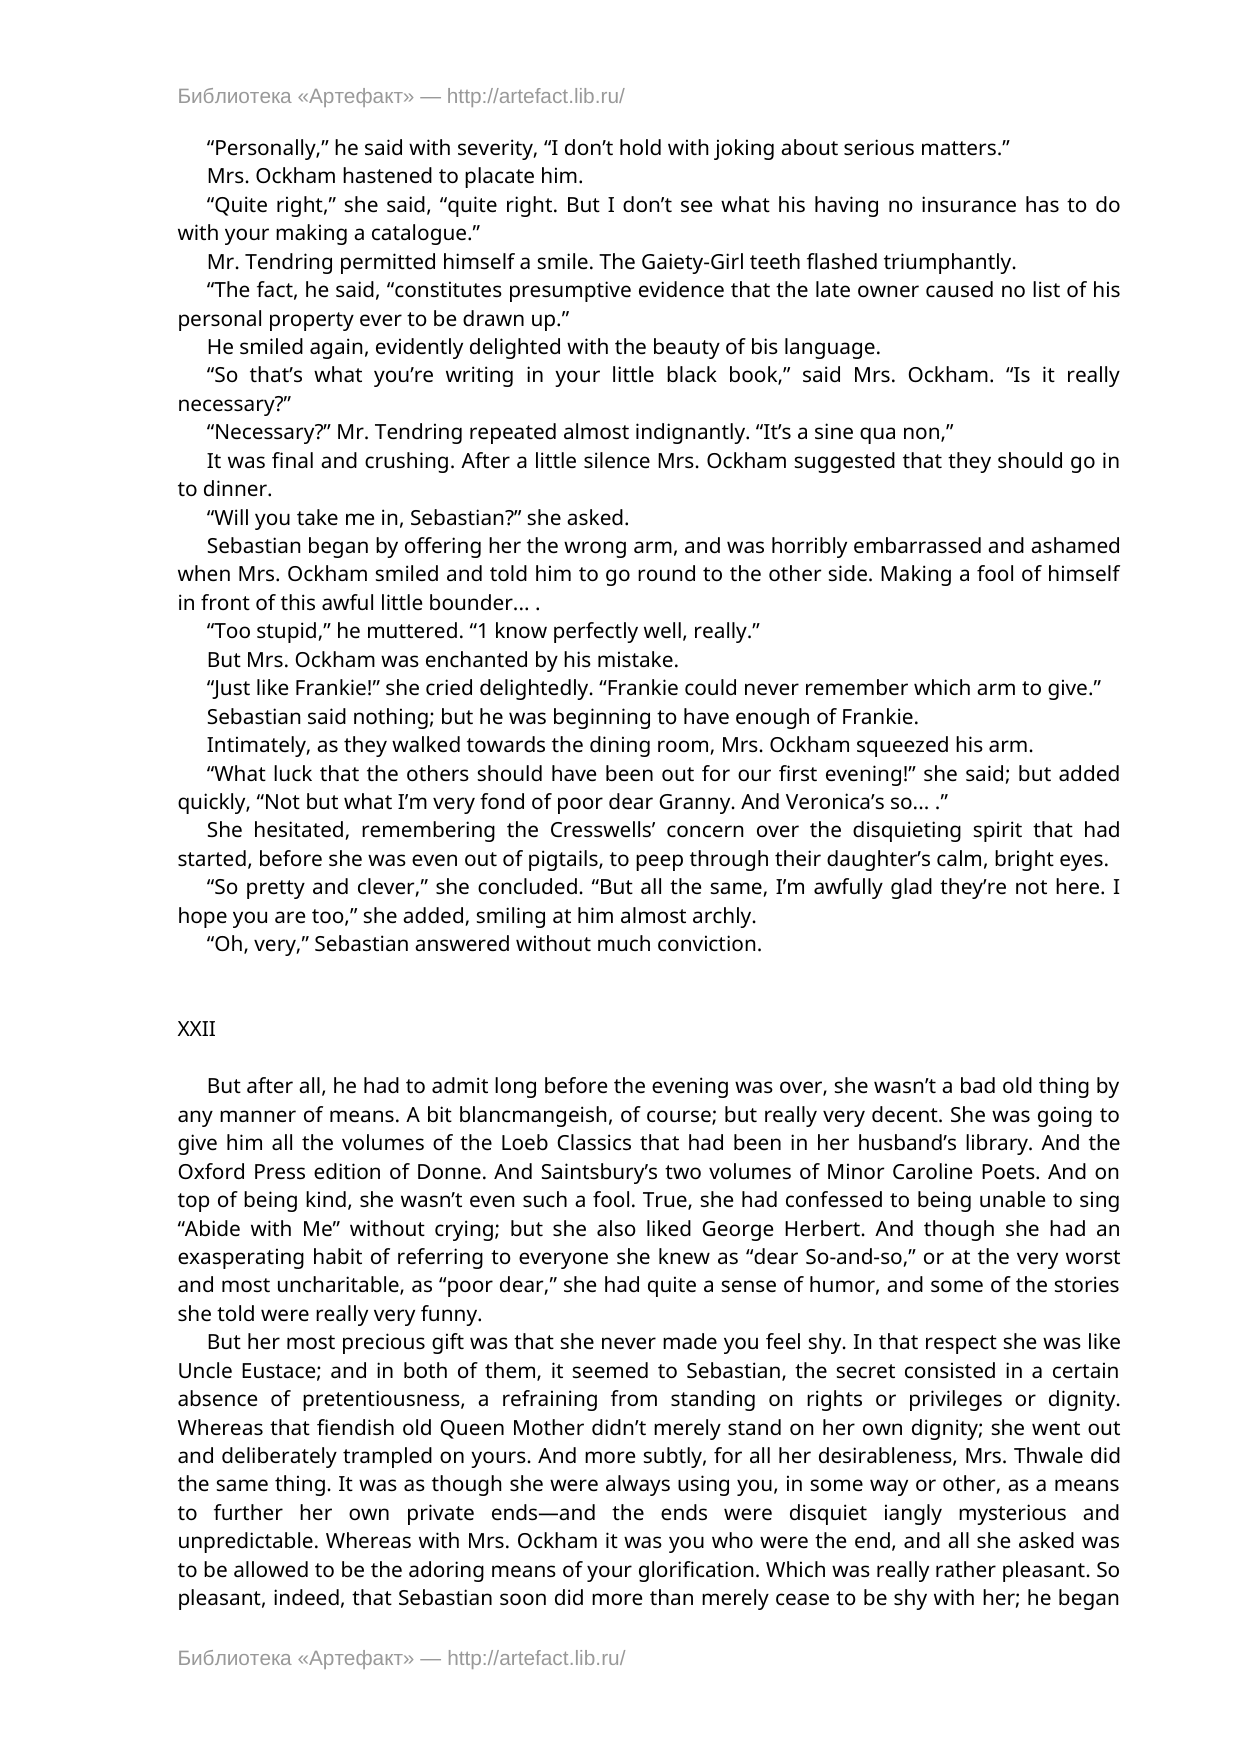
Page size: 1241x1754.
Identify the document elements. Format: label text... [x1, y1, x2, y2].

text It was final and crushing. After a little silence Mrs. Ockham suggested that they should go in to dinner. [177, 446, 1122, 503]
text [177, 1327, 1122, 1612]
text Mrs. Ockham hastened to placate him. [177, 161, 1122, 190]
text “Quite right,” she said, “quite right. But I don’t see what his having no insurance has to do with your making a catalogue.” [177, 190, 1122, 247]
text “Too stupid,” he muttered. “1 know perfectly well, really.” [177, 616, 1122, 645]
text “Just like Frankie!” she cried delightedly. “Frankie could never remember which arm to give.” [177, 673, 1122, 702]
text She hesitated, remembering the Cresswells’ concern over the disquieting spirit that had started, before she was even out of pigtails, to peep through their daughter’s calm, bright eyes. [177, 816, 1122, 872]
text “Personally,” he said with severity, “I don’t hold with joking about serious matters.” [177, 133, 1122, 161]
text “Necessary?” Mr. Tendring repeated almost indignantly. “It’s a sine qua non,” [177, 417, 1122, 446]
text He smiled again, evidently delighted with the beauty of bis language. [177, 332, 1122, 361]
text Sebastian began by offering her the wrong arm, and was horribly embarrassed and ashamed when Mrs. Ockham smiled and told him to go round to the other side. Making a fool of himself in front of this awful little bounder... . [177, 531, 1122, 616]
text But Mrs. Ockham was enchanted by his mistake. [177, 645, 1122, 673]
text Intimately, as they walked towards the dining room, Mrs. Ockham squeezed his arm. [177, 730, 1122, 759]
text But after all, he had to admit long before the evening was over, she wasn’t a bad old thing by any manner of means. A bit blancmangeish, of course; but really very decent. She was going to give him all the volumes of the Loeb Classics that had been in her husband’s library. And the Oxford Press edition of Donne. And Saintsbury’s two volumes of Minor Caroline Poets. And on top of being kind, she wasn’t even such a fool. True, she had confessed to being unable to sing “Abide with Me” without crying; but she also liked George Herbert. And though she had an exasperating habit of referring to everyone she knew as “dear So-and-so,” or at the very worst and most uncharitable, as “poor dear,” she had quite a sense of humor, and some of the stories she told were really very funny. [177, 1071, 1122, 1327]
text Mr. Tendring permitted himself a smile. The Gaiety-Girl teeth flashed triumphantly. [177, 247, 1122, 275]
text “So that’s what you’re writing in your little black book,” said Mrs. Ockham. “Is it really necessary?” [177, 361, 1122, 417]
text “Will you take me in, Sebastian?” she asked. [177, 503, 1122, 531]
text “So pretty and clever,” she concluded. “But all the same, I’m awfully glad they’re not here. I hope you are too,” she added, smiling at him almost archly. [177, 872, 1122, 929]
text “The fact, he said, “constitutes presumptive evidence that the late owner caused no list of his personal property ever to be drawn up.” [177, 275, 1122, 332]
text “What luck that the others should have been out for our first evening!” she said; but added quickly, “Not but what I’m very fond of poor dear Granny. And Veronica’s so... .” [177, 759, 1122, 816]
text “Oh, very,” Sebastian answered without much conviction. [177, 929, 1122, 958]
text Sebastian said nothing; but he was beginning to have enough of Frankie. [177, 702, 1122, 730]
subtitle XXII [177, 1014, 1122, 1043]
